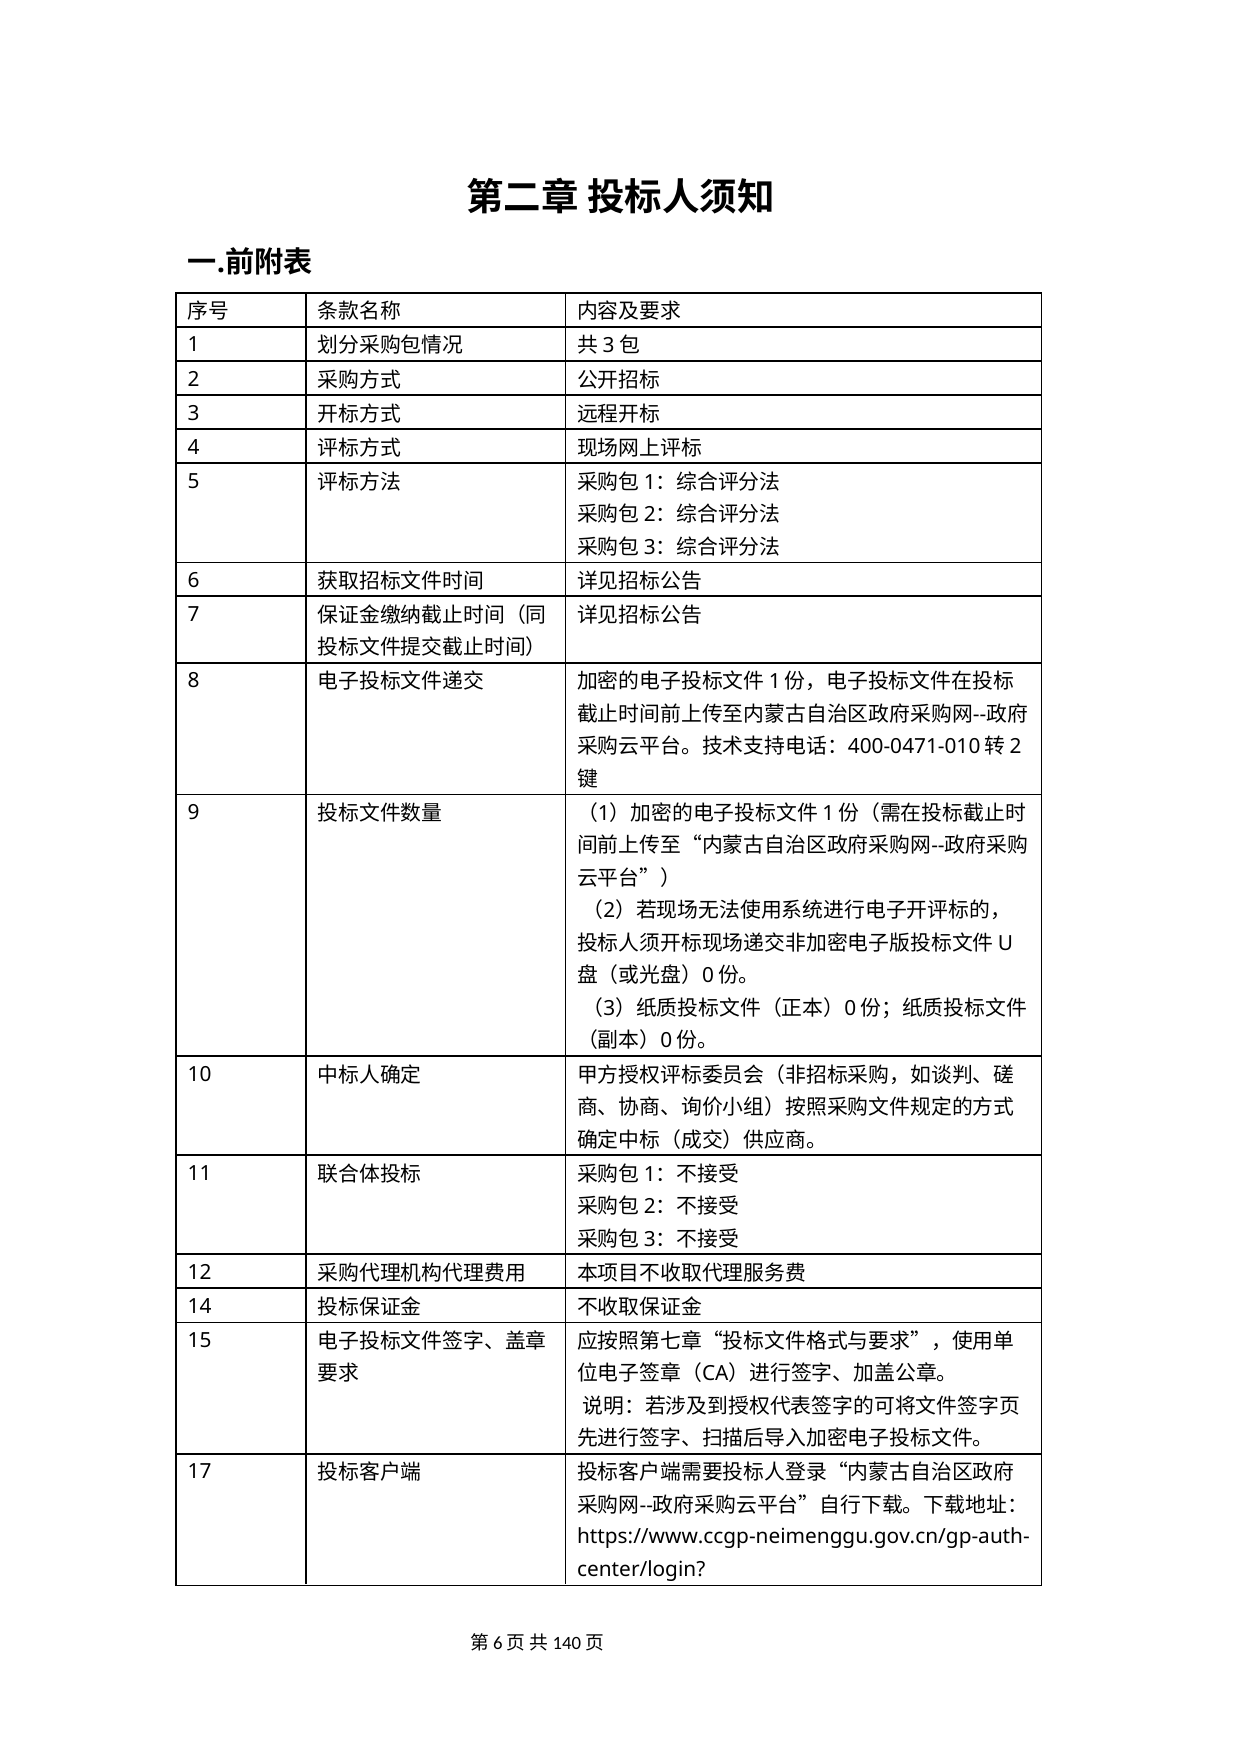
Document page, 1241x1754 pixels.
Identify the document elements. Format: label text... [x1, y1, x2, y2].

table_cell 甲方授权评标委员会（非招标采购，如谈判、磋商、协商、询价小组）按照采购文件规定的方式确定中标（成交）供应商。 [566, 1057, 1041, 1154]
table_cell 采购包1：不接受 采购包2：不接受 采购包3：不接受 [566, 1156, 1041, 1253]
table_cell 评标方法 [307, 464, 565, 561]
table_header 内容及要求 [566, 294, 1041, 326]
table_cell 电子投标文件递交 [307, 664, 565, 793]
table_cell 投标保证金 [307, 1289, 565, 1321]
text 第二章 投标人须知 [187, 162, 1053, 227]
table_cell 7 [177, 597, 305, 662]
table_cell 10 [177, 1057, 305, 1154]
table_cell 划分采购包情况 [307, 328, 565, 360]
table_cell 2 [177, 362, 305, 394]
table_header 条款名称 [307, 294, 565, 326]
table_cell 不收取保证金 [566, 1289, 1041, 1321]
table_cell 评标方式 [307, 430, 565, 462]
table_cell （1）加密的电子投标文件1份（需在投标截止时间前上传至“内蒙古自治区政府采购网--政府采购云平台”） （2）若现场无法使用系统进行电子开评标的，投标人须开标现场递交非加密电子版投标文件U盘（或光盘）0份。 （3）纸质投标文件（正本）0份；纸质投标文件（副本）0份。 [566, 795, 1041, 1055]
table_cell 1 [177, 328, 305, 360]
table_cell 远程开标 [566, 396, 1041, 428]
table_cell 投标客户端 [307, 1455, 565, 1584]
table_cell 保证金缴纳截止时间（同投标文件提交截止时间） [307, 597, 565, 662]
table_cell 投标文件数量 [307, 795, 565, 1055]
table_cell 加密的电子投标文件1份，电子投标文件在投标截止时间前上传至内蒙古自治区政府采购网--政府采购云平台。技术支持电话：400-0471-010转2键 [566, 664, 1041, 793]
table_cell 14 [177, 1289, 305, 1321]
table_cell 采购包1：综合评分法 采购包2：综合评分法 采购包3：综合评分法 [566, 464, 1041, 561]
table_cell 采购代理机构代理费用 [307, 1255, 565, 1287]
table_cell 11 [177, 1156, 305, 1253]
text 一.前附表 [187, 227, 1053, 292]
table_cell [566, 1455, 1041, 1584]
table_cell 获取招标文件时间 [307, 563, 565, 595]
table_cell 12 [177, 1255, 305, 1287]
table_cell 联合体投标 [307, 1156, 565, 1253]
table_cell 公开招标 [566, 362, 1041, 394]
table_cell 开标方式 [307, 396, 565, 428]
table_cell 电子投标文件签字、盖章要求 [307, 1323, 565, 1453]
table_cell 5 [177, 464, 305, 561]
table_cell 共 3 包 [566, 328, 1041, 360]
table_cell 6 [177, 563, 305, 595]
table_cell 8 [177, 664, 305, 793]
table_cell 4 [177, 430, 305, 462]
table_cell 本项目不收取代理服务费 [566, 1255, 1041, 1287]
table_cell 中标人确定 [307, 1057, 565, 1154]
table_cell 现场网上评标 [566, 430, 1041, 462]
table_cell 采购方式 [307, 362, 565, 394]
table_cell 9 [177, 795, 305, 1055]
table_cell 17 [177, 1455, 305, 1584]
table_cell 详见招标公告 [566, 563, 1041, 595]
table_header 序号 [177, 294, 305, 326]
table_cell 应按照第七章“投标文件格式与要求”，使用单位电子签章（CA）进行签字、加盖公章。 说明：若涉及到授权代表签字的可将文件签字页先进行签字、扫描后导入加密电子投标文件。 [566, 1323, 1041, 1453]
table_cell 15 [177, 1323, 305, 1453]
table_cell 详见招标公告 [566, 597, 1041, 662]
table_cell 3 [177, 396, 305, 428]
